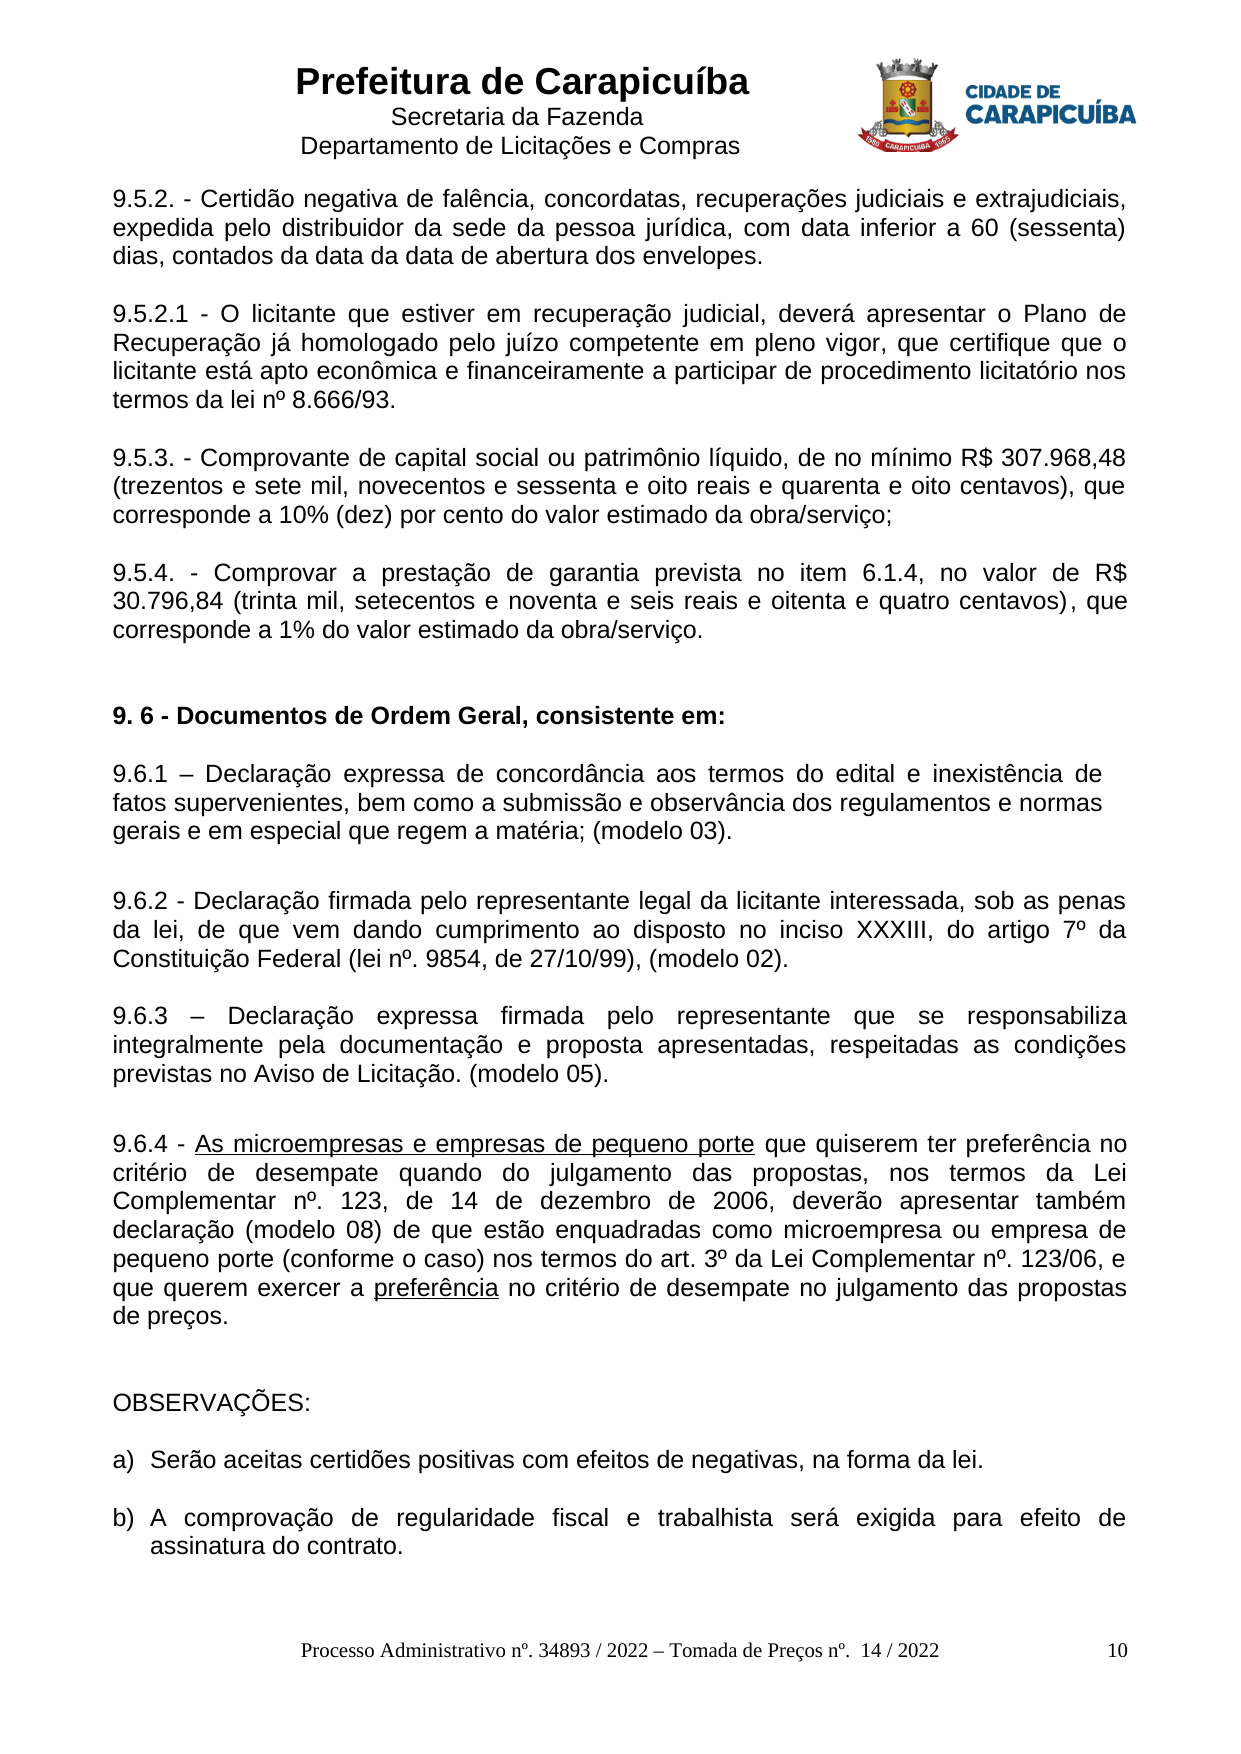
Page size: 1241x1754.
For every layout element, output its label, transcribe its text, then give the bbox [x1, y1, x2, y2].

text 9.5.4. - Comprovar a prestação de garantia prevista no item 6.1.4, no valor de R$ 30.796,84 (trinta mil, setecentos e noventa e seis reais e oitenta e quatro centavos), que corresponde a 1% do valor estimado da obra/serviço. [112, 557, 1128, 644]
text 9.6.2 - Declaração firmada pelo representante legal da licitante interessada, sob as penas da lei, de que vem dando cumprimento ao disposto no inciso XXXIII, do artigo 7º da Constituição Federal (lei nº. 9854, de 27/10/99), (modelo 02). [112, 886, 1128, 972]
list Serão aceitas certidões positivas com efeitos de negativas, na forma da lei. [112, 1445, 1128, 1474]
text 9.6.1 – Declaração expressa de concordância aos termos do edital e inexistência de fatos supervenientes, bem como a submissão e observância dos regulamentos e normas gerais e em especial que regem a matéria; (modelo 03). [112, 759, 1104, 845]
text 9.5.2. - Certidão negativa de falência, concordatas, recuperações judiciais e extrajudiciais, expedida pelo distribuidor da sede da pessoa jurídica, com data inferior a 60 (sessenta) dias, contados da data da data de abertura dos envelopes. [112, 184, 1128, 270]
text 9.5.2.1 - O licitante que estiver em recuperação judicial, deverá apresentar o Plano de Recuperação já homologado pelo juízo competente em pleno vigor, que certifique que o licitante está apto econômica e financeiramente a participar de procedimento licitatório nos termos da lei nº 8.666/93. [112, 299, 1128, 414]
text 9.5.3. - Comprovante de capital social ou patrimônio líquido, de no mínimo R$ 307.968,48 (trezentos e sete mil, novecentos e sessenta e oito reais e quarenta e oito centavos), que corresponde a 10% (dez) por cento do valor estimado da obra/serviço; [112, 442, 1128, 529]
list A comprovação de regularidade fiscal e trabalhista será exigida para efeito de assinatura do contrato. [112, 1502, 1128, 1560]
text 9.6.4 - As microempresas e empresas de pequeno porte que quiserem ter preferência no critério de desempate quando do julgamento das propostas, nos termos da Lei Complementar nº. 123, de 14 de dezembro de 2006, deverão apresentar também declaração (modelo 08) de que estão enquadradas como microempresa ou empresa de pequeno porte (conforme o caso) nos termos do art. 3º da Lei Complementar nº. 123/06, e que querem exercer a preferência no critério de desempate no julgamento das propostas de preços. [112, 1129, 1128, 1330]
text 9. 6 - Documentos de Ordem Geral, consistente em: [112, 701, 1128, 730]
text OBSERVAÇÕES: [112, 1387, 1128, 1416]
picture [857, 57, 1139, 152]
text 9.6.3 – Declaração expressa firmada pelo representante que se responsabiliza integralmente pela documentação e proposta apresentadas, respeitadas as condições previstas no Aviso de Licitação. (modelo 05). [112, 1001, 1128, 1087]
